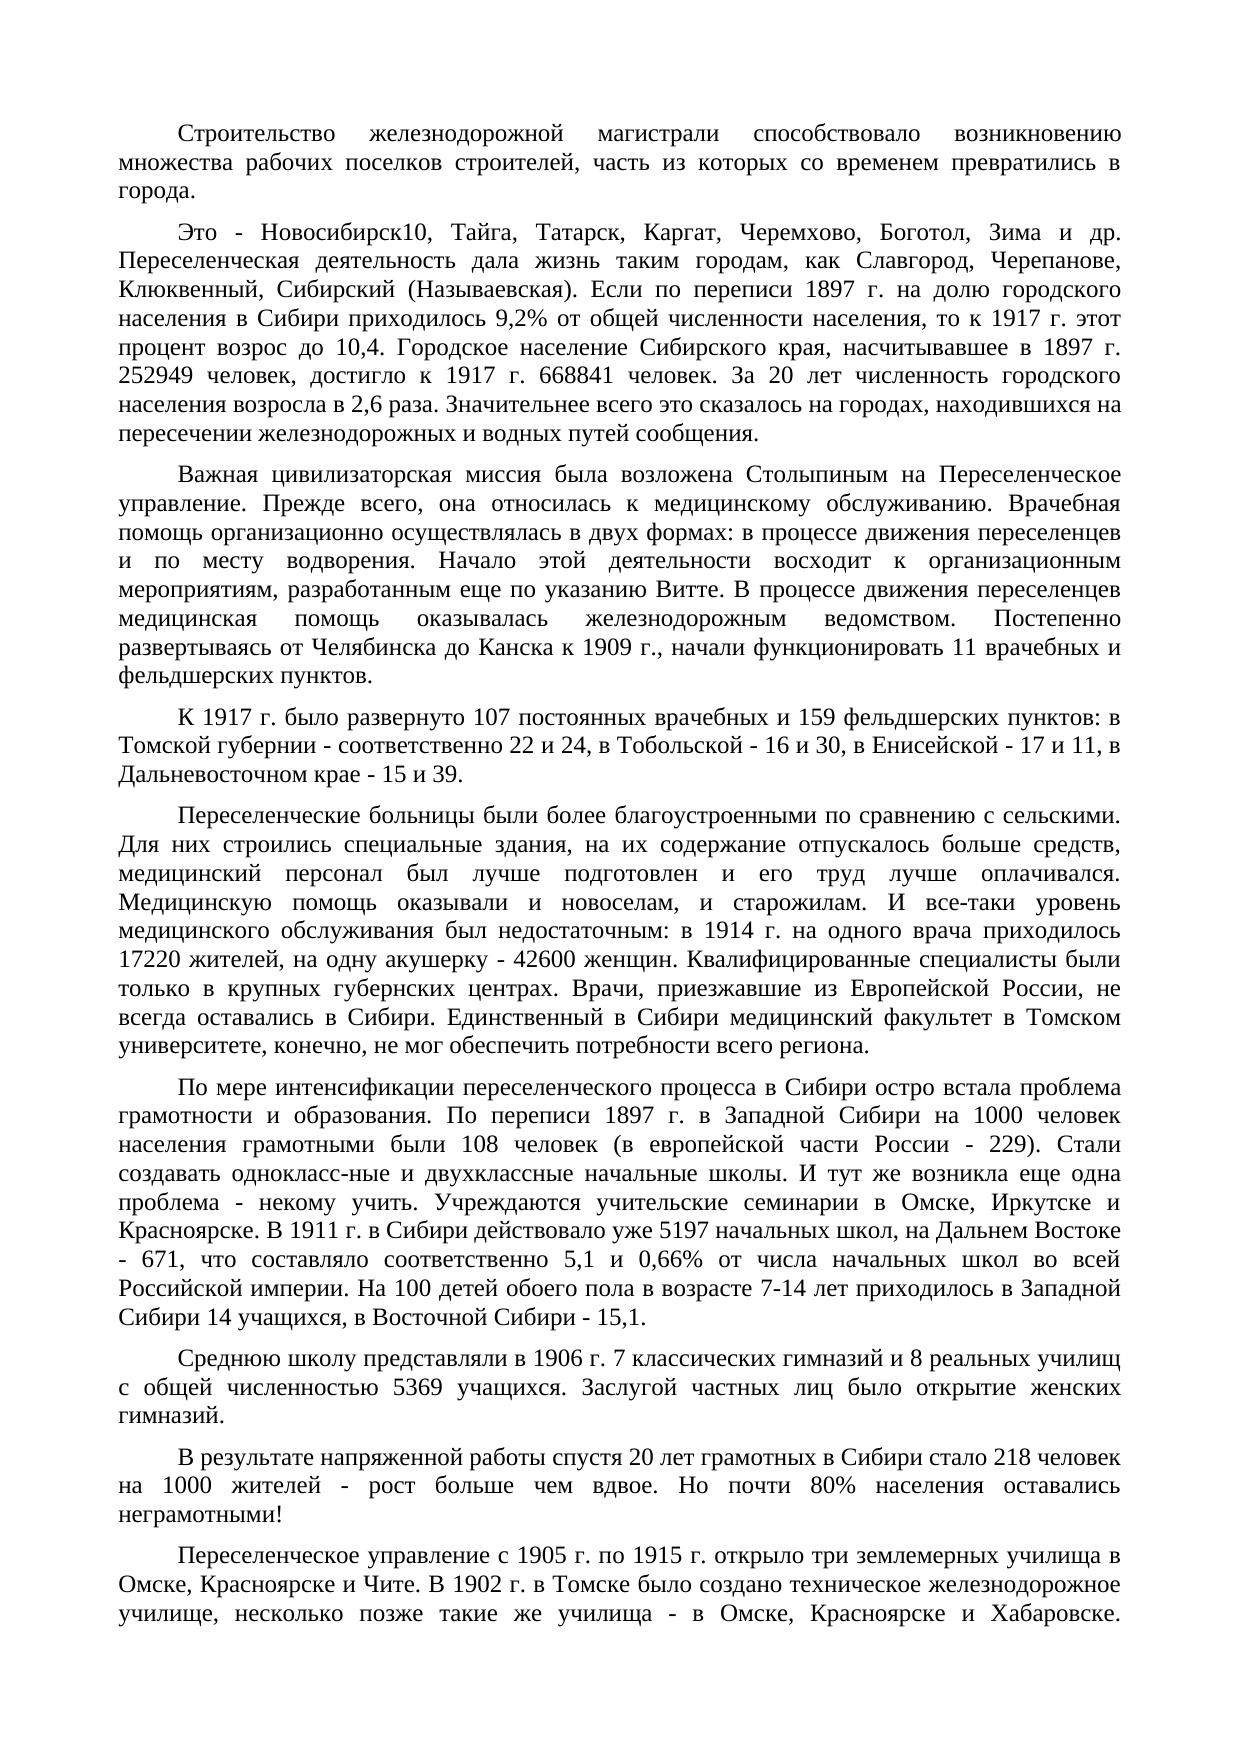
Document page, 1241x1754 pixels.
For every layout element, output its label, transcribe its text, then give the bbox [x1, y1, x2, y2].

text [118, 1541, 1122, 1627]
text К 1917 г. было развернуто 107 постоянных врачебных и 159 фельдшерских пунктов: в Томской губернии - соответственно 22 и 24, в Тобольской - 16 и 30, в Енисейской - 17 и 11, в Дальневосточном крае - 15 и 39. [118, 702, 1122, 788]
text Строительство железнодорожной магистрали способствовало возникновению множества рабочих поселков строителей, часть из которых со временем превратились в города. [118, 118, 1122, 204]
text Важная цивилизаторская миссия была возложена Столыпиным на Переселенческое управление. Прежде всего, она относилась к медицинскому обслуживанию. Врачебная помощь организационно осуществлялась в двух формах: в процессе движения переселенцев и по месту водворения. Начало этой деятельности восходит к организационным мероприятиям, разработанным еще по указанию Витте. В процессе движения переселенцев медицинская помощь оказывалась железнодорожным ведомством. Постепенно развертываясь от Челябинска до Канска к 1909 г., начали функционировать 11 врачебных и фельдшерских пунктов. [118, 459, 1122, 689]
text В результате напряженной работы спустя 20 лет грамотных в Сибири стало 218 человек на 1000 жителей - рост больше чем вдвое. Но почти 80% населения оставались неграмотными! [118, 1442, 1122, 1528]
text По мере интенсификации переселенческого процесса в Сибири остро встала проблема грамотности и образования. По переписи 1897 г. в Западной Сибири на 1000 человек населения грамотными были 108 человек (в европейской части России - 229). Стали создавать однокласс-ные и двухклассные начальные школы. И тут же возникла еще одна проблема - некому учить. Учреждаются учительские семинарии в Омске, Иркутске и Красноярске. В 1911 г. в Сибири действовало уже 5197 начальных школ, на Дальнем Востоке - 671, что составляло соответственно 5,1 и 0,66% от числа начальных школ во всей Российской империи. На 100 детей обоего пола в возрасте 7-14 лет приходилось в Западной Сибири 14 учащихся, в Восточной Сибири - 15,1. [118, 1072, 1122, 1331]
text Переселенческие больницы были более благоустроенными по сравнению с сельскими. Для них строились специальные здания, на их содержание отпускалось больше средств, медицинский персонал был лучше подготовлен и его труд лучше оплачивался. Медицинскую помощь оказывали и новоселам, и старожилам. И все-таки уровень медицинского обслуживания был недостаточным: в 1914 г. на одного врача приходилось 17220 жителей, на одну акушерку - 42600 женщин. Квалифицированные специалисты были только в крупных губернских центрах. Врачи, приезжавшие из Европейской России, не всегда оставались в Сибири. Единственный в Сибири медицинский факультет в Томском университете, конечно, не мог обеспечить потребности всего региона. [118, 801, 1122, 1059]
text Среднюю школу представляли в 1906 г. 7 классических гимназий и 8 реальных училищ с общей численностью 5369 учащихся. Заслугой частных лиц было открытие женских гимназий. [118, 1343, 1122, 1429]
text Это - Новосибирск10, Тайга, Татарск, Каргат, Черемхово, Боготол, Зима и др. Переселенческая деятельность дала жизнь таким городам, как Славгород, Черепанове, Клюквенный, Сибирский (Называевская). Если по переписи 1897 г. на долю городского населения в Сибири приходилось 9,2% от общей численности населения, то к 1917 г. этот процент возрос до 10,4. Городское население Сибирского края, насчитывавшее в 1897 г. 252949 человек, достигло к 1917 г. 668841 человек. За 20 лет численность городского населения возросла в 2,6 раза. Значительнее всего это сказалось на городах, находившихся на пересечении железнодорожных и водных путей сообщения. [118, 217, 1122, 447]
